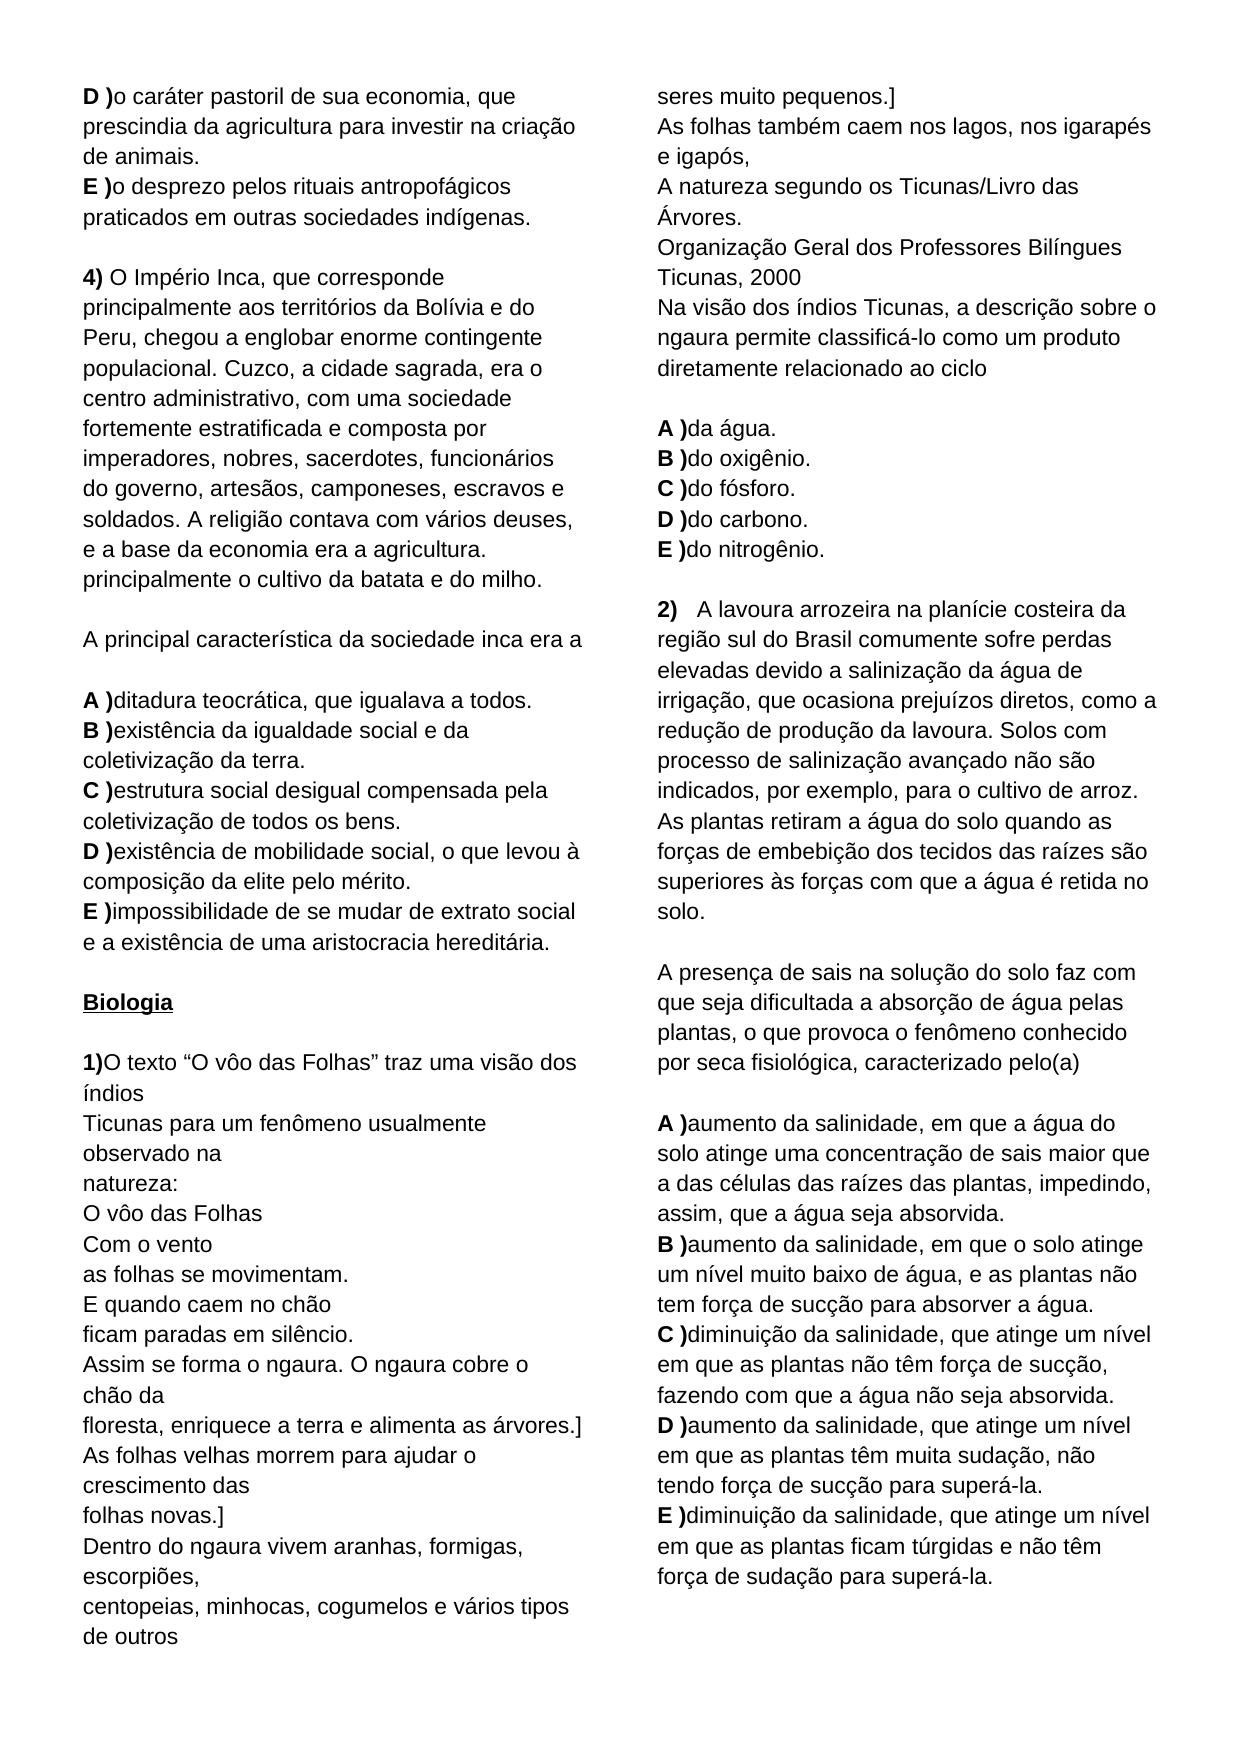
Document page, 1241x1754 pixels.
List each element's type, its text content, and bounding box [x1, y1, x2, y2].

text O vôo das Folhas [83, 1200, 583, 1227]
text As folhas também caem nos lagos, nos igarapés e igapós, [657, 113, 1157, 169]
text Organização Geral dos Professores Bilíngues Ticunas, 2000 [657, 234, 1157, 290]
text B )existência da igualdade social e da coletivização da terra. [83, 717, 583, 774]
text D )existência de mobilidade social, o que levou à composição da elite pelo mérito. [83, 838, 583, 894]
text Com o vento [83, 1231, 583, 1257]
text 4) O Império Inca, que corresponde principalmente aos territórios da Bolívia e do Peru, chegou a englobar enorme contingente populacional. Cuzco, a cidade sagrada, era o centro administrativo, com uma sociedade fortemente estratificada e composta por imperadores, nobres, sacerdotes, funcionários do governo, artesãos, camponeses, escravos e soldados. A religião contava com vários deuses, e a base da economia era a agricultura. principalmente o cultivo da batata e do milho. [83, 264, 583, 592]
text E )diminuição da salinidade, que atinge um nível em que as plantas ficam túrgidas e não têm força de sudação para superá-la. [657, 1502, 1157, 1589]
text E )o desprezo pelos rituais antropofágicos praticados em outras sociedades indígenas. [83, 173, 583, 230]
text A )ditadura teocrática, que igualava a todos. [83, 687, 583, 713]
text Assim se forma o ngaura. O ngaura cobre o chão da [83, 1351, 583, 1408]
text Na visão dos índios Ticunas, a descrição sobre o ngaura permite classificá-lo como um produto diretamente relacionado ao ciclo [657, 294, 1157, 381]
text E )do nitrogênio. [657, 536, 1157, 562]
text D )o caráter pastoril de sua economia, que prescindia da agricultura para investir na criação de animais. [83, 83, 583, 169]
text C )estrutura social desigual compensada pela coletivização de todos os bens. [83, 777, 583, 834]
text D )aumento da salinidade, que atinge um nível em que as plantas têm muita sudação, não tendo força de sucção para superá-la. [657, 1412, 1157, 1499]
text seres muito pequenos.] [657, 83, 1157, 109]
text ficam paradas em silêncio. [83, 1321, 583, 1348]
text A )aumento da salinidade, em que a água do solo atinge uma concentração de sais maior que a das células das raízes das plantas, impedindo, assim, que a água seja absorvida. [657, 1110, 1157, 1227]
text B )do oxigênio. [657, 445, 1157, 472]
text A principal característica da sociedade inca era a [83, 626, 583, 653]
text B )aumento da salinidade, em que o solo atinge um nível muito baixo de água, e as plantas não tem força de sucção para absorver a água. [657, 1231, 1157, 1317]
text as folhas se movimentam. [83, 1261, 583, 1287]
text A presença de sais na solução do solo faz com que seja dificultada a absorção de água pelas plantas, o que provoca o fenômeno conhecido por seca fisiológica, caracterizado pelo(a) [657, 959, 1157, 1076]
text D )do carbono. [657, 506, 1157, 532]
text 2) A lavoura arrozeira na planície costeira da região sul do Brasil comumente sofre perdas elevadas devido a salinização da água de irrigação, que ocasiona prejuízos diretos, como a redução de produção da lavoura. Solos com processo de salinização avançado não são indicados, por exemplo, para o cultivo de arroz. As plantas retiram a água do solo quando as forças de embebição dos tecidos das raízes são superiores às forças com que a água é retida no solo. [657, 596, 1157, 925]
text C )diminuição da salinidade, que atinge um nível em que as plantas não têm força de sucção, fazendo com que a água não seja absorvida. [657, 1321, 1157, 1408]
text A natureza segundo os Ticunas/Livro das Árvores. [657, 173, 1157, 230]
text E )impossibilidade de se mudar de extrato social e a existência de uma aristocracia hereditária. [83, 898, 583, 955]
text Dentro do ngaura vivem aranhas, formigas, escorpiões, [83, 1533, 583, 1589]
text A )da água. [657, 415, 1157, 441]
text natureza: [83, 1170, 583, 1197]
text E quando caem no chão [83, 1291, 583, 1317]
text centopeias, minhocas, cogumelos e vários tipos de outros [83, 1593, 583, 1650]
text Biologia [83, 989, 583, 1015]
text As folhas velhas morrem para ajudar o crescimento das [83, 1442, 583, 1499]
text folhas novas.] [83, 1502, 583, 1529]
text floresta, enriquece a terra e alimenta as árvores.] [83, 1412, 583, 1438]
text 1)O texto “O vôo das Folhas” traz uma visão dos índios [83, 1049, 583, 1106]
text C )do fósforo. [657, 475, 1157, 502]
text Ticunas para um fenômeno usualmente observado na [83, 1110, 583, 1166]
